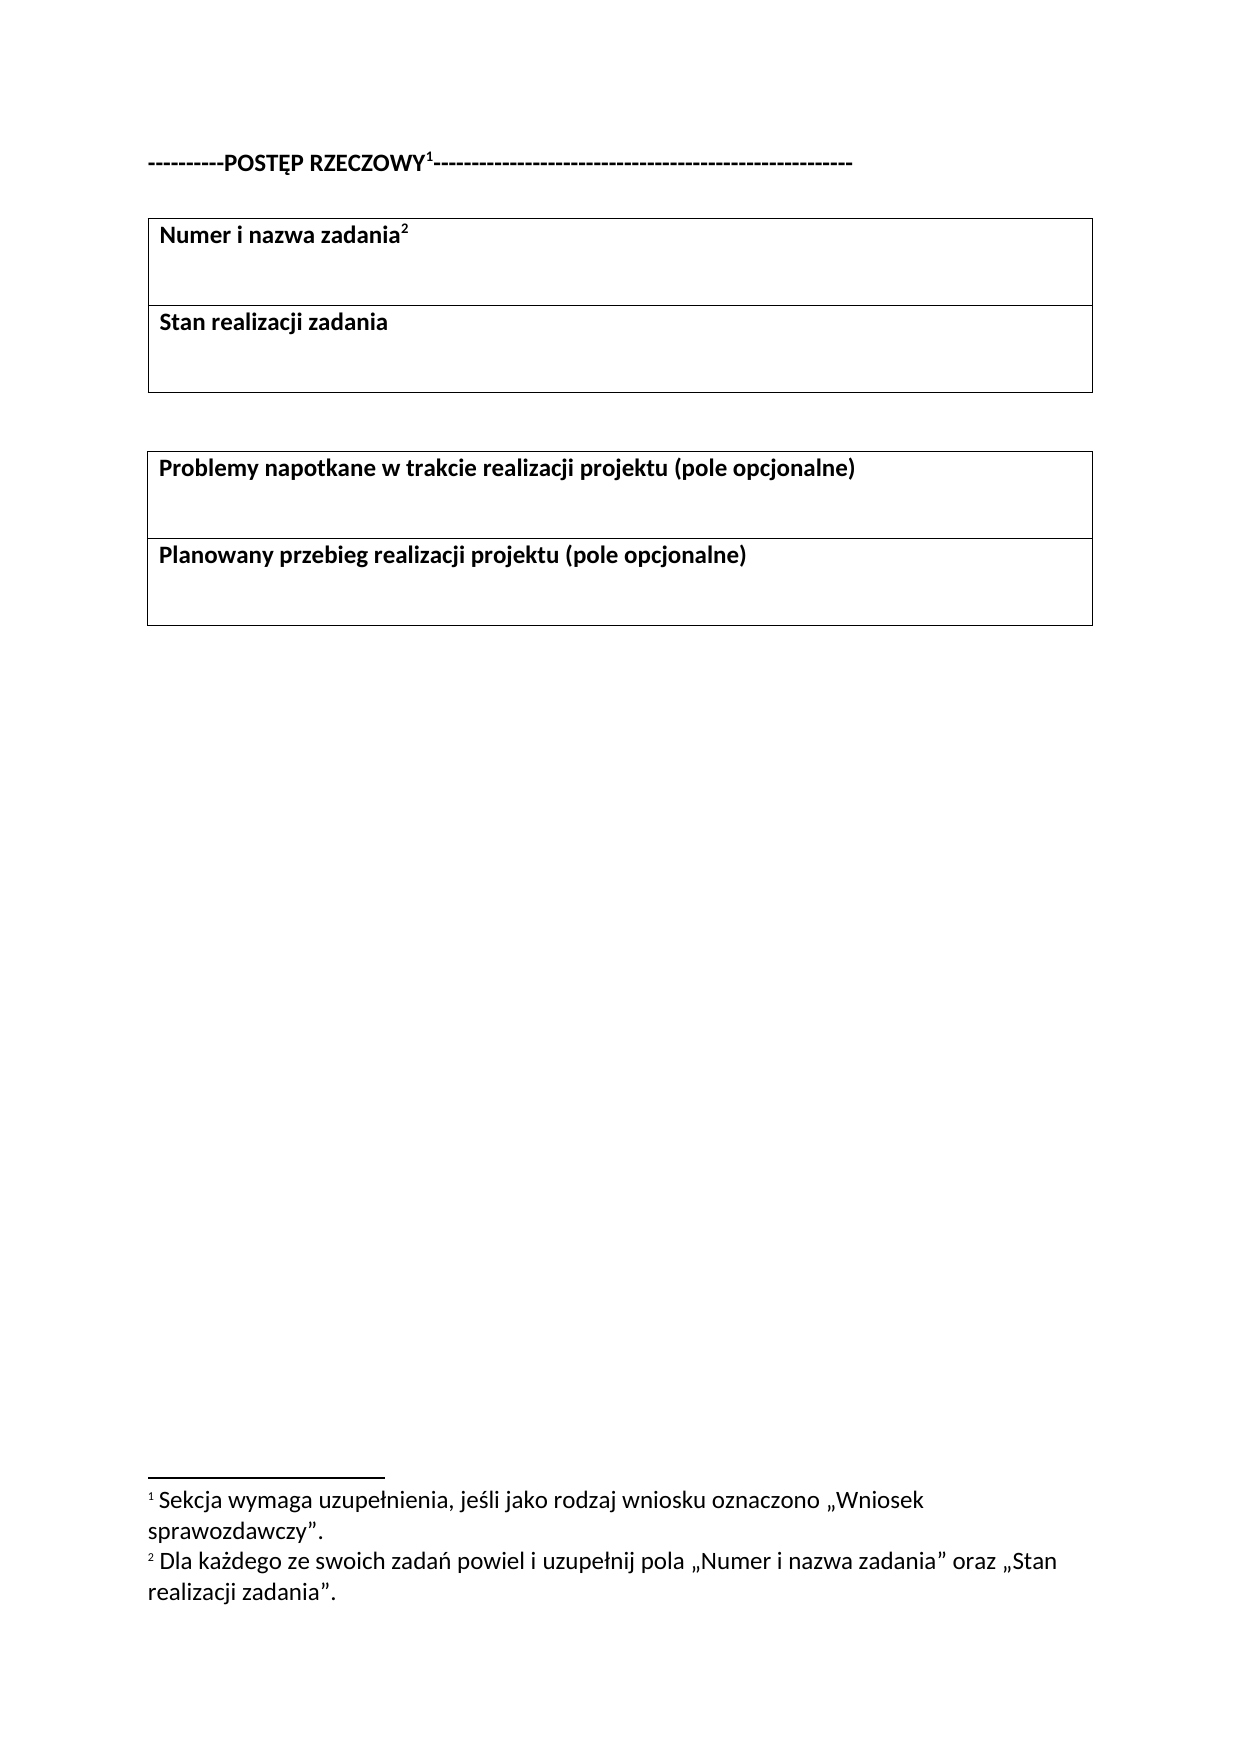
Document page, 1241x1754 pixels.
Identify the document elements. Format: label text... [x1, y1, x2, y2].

table_header Problemy napotkane w trakcie realizacji projektu (pole opcjonalne) [148, 452, 1092, 538]
table_cell Planowany przebieg realizacji projektu (pole opcjonalne) [148, 539, 1092, 625]
table_cell Stan realizacji zadania [149, 306, 1092, 392]
table_header Numer i nazwa zadania [149, 219, 1092, 305]
text ----------POSTĘP RZECZOWY------------------------------------------------------- [148, 148, 1093, 178]
